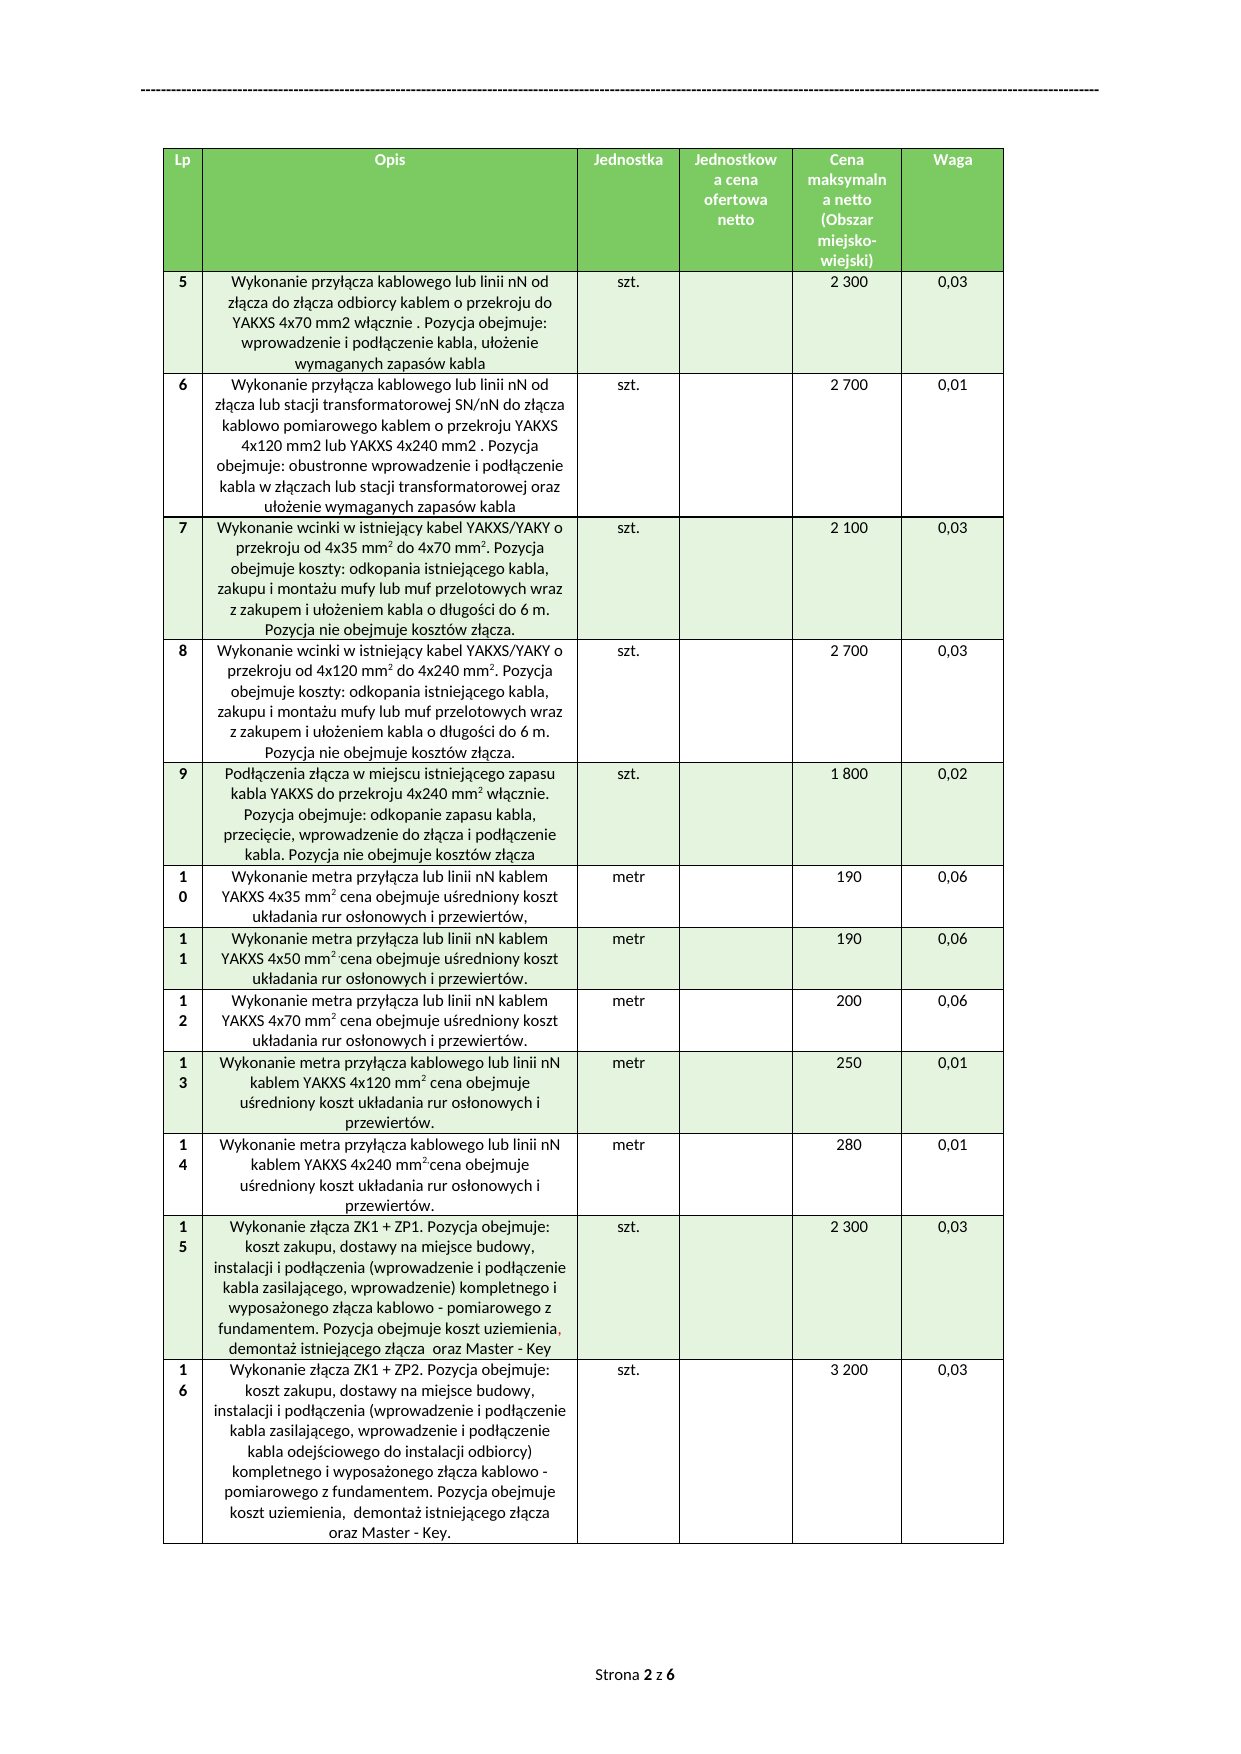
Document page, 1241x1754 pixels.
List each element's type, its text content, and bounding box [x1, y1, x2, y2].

table_cell [680, 272, 792, 373]
table_cell 2 300 [793, 272, 901, 373]
table_cell 190 [793, 928, 901, 989]
table_cell 14 [164, 1134, 202, 1215]
table_cell 13 [164, 1052, 202, 1133]
table_cell szt. [578, 640, 679, 762]
table_cell Wykonanie złącza ZK1 + ZP1. Pozycja obejmuje: koszt zakupu, dostawy na miejsce budowy, instalacji i podłączenia (wprowadzenie i podłączenie kabla zasilającego, wprowadzenie) kompletnego i wyposażonego złącza kablowo - pomiarowego z fundamentem. Pozycja obejmuje koszt uziemienia, demontaż istniejącego złącza oraz Master - Key [203, 1216, 577, 1359]
table_cell 11 [164, 928, 202, 989]
table_cell Wykonanie metra przyłącza lub linii nN kablem YAKXS 4x35 mm2 cena obejmuje uśredniony koszt układania rur osłonowych i przewiertów, [203, 866, 577, 927]
table_cell 0,01 [902, 1052, 1003, 1133]
table_cell szt. [578, 1216, 679, 1359]
table_cell [680, 1360, 792, 1542]
table_cell 10 [164, 866, 202, 927]
table_header Waga [902, 149, 1003, 271]
table_cell 2 700 [793, 374, 901, 516]
table_cell 16 [164, 1360, 202, 1542]
table_cell 0,06 [902, 928, 1003, 989]
table_cell 6 [164, 374, 202, 516]
table_cell 15 [164, 1216, 202, 1359]
table_cell Wykonanie metra przyłącza kablowego lub linii nN kablem YAKXS 4x120 mm2 cena obejmuje uśredniony koszt układania rur osłonowych i przewiertów. [203, 1052, 577, 1133]
table_cell 8 [164, 640, 202, 762]
table_cell 0,03 [902, 1216, 1003, 1359]
table_cell szt. [578, 518, 679, 639]
table_cell 2 300 [793, 1216, 901, 1359]
table_cell [680, 763, 792, 865]
table_header Jednostkowa cena ofertowa netto [680, 149, 792, 271]
table_cell 2 700 [793, 640, 901, 762]
table_cell szt. [578, 763, 679, 865]
table_cell Wykonanie przyłącza kablowego lub linii nN od złącza do złącza odbiorcy kablem o przekroju do YAKXS 4x70 mm2 włącznie . Pozycja obejmuje: wprowadzenie i podłączenie kabla, ułożenie wymaganych zapasów kabla [203, 272, 577, 373]
table_cell 200 [793, 990, 901, 1051]
table_cell szt. [578, 272, 679, 373]
table_cell [680, 866, 792, 927]
table_cell Wykonanie metra przyłącza kablowego lub linii nN kablem YAKXS 4x240 mm2,cena obejmuje uśredniony koszt układania rur osłonowych i przewiertów. [203, 1134, 577, 1215]
table_cell [680, 374, 792, 516]
table_cell [680, 1052, 792, 1133]
table_cell 0,01 [902, 374, 1003, 516]
table_cell 7 [164, 518, 202, 639]
table_cell 2 100 [793, 518, 901, 639]
table_cell [680, 640, 792, 762]
table_cell szt. [578, 1360, 679, 1542]
table_cell 280 [793, 1134, 901, 1215]
table_cell 1 800 [793, 763, 901, 865]
table_cell 0,02 [902, 763, 1003, 865]
table_cell Wykonanie metra przyłącza lub linii nN kablem YAKXS 4x50 mm2 ,cena obejmuje uśredniony koszt układania rur osłonowych i przewiertów. [203, 928, 577, 989]
table_cell szt. [578, 374, 679, 516]
table_cell 0,03 [902, 1360, 1003, 1542]
table_cell metr [578, 928, 679, 989]
table_cell metr [578, 866, 679, 927]
table_cell Podłączenia złącza w miejscu istniejącego zapasu kabla YAKXS do przekroju 4x240 mm2 włącznie. Pozycja obejmuje: odkopanie zapasu kabla, przecięcie, wprowadzenie do złącza i podłączenie kabla. Pozycja nie obejmuje kosztów złącza [203, 763, 577, 865]
table_cell 3 200 [793, 1360, 901, 1542]
table_cell Wykonanie przyłącza kablowego lub linii nN od złącza lub stacji transformatorowej SN/nN do złącza kablowo pomiarowego kablem o przekroju YAKXS 4x120 mm2 lub YAKXS 4x240 mm2 . Pozycja obejmuje: obustronne wprowadzenie i podłączenie kabla w złączach lub stacji transformatorowej oraz ułożenie wymaganych zapasów kabla [203, 374, 577, 516]
table_cell 12 [164, 990, 202, 1051]
table_cell [680, 928, 792, 989]
table_cell 0,01 [902, 1134, 1003, 1215]
table_cell 0,06 [902, 866, 1003, 927]
table_header Opis [203, 149, 577, 271]
table_cell 0,03 [902, 518, 1003, 639]
table_cell [680, 1216, 792, 1359]
table_cell 0,06 [902, 990, 1003, 1051]
table_cell 250 [793, 1052, 901, 1133]
table_cell 9 [164, 763, 202, 865]
table_cell [680, 518, 792, 639]
table_cell 190 [793, 866, 901, 927]
table_cell Wykonanie metra przyłącza lub linii nN kablem YAKXS 4x70 mm2 cena obejmuje uśredniony koszt układania rur osłonowych i przewiertów. [203, 990, 577, 1051]
table_cell metr [578, 990, 679, 1051]
table_cell Wykonanie wcinki w istniejący kabel YAKXS/YAKY o przekroju od 4x35 mm2 do 4x70 mm2. Pozycja obejmuje koszty: odkopania istniejącego kabla, zakupu i montażu mufy lub muf przelotowych wraz z zakupem i ułożeniem kabla o długości do 6 m. Pozycja nie obejmuje kosztów złącza. [203, 518, 577, 639]
table_header Jednostka [578, 149, 679, 271]
table_cell 0,03 [902, 272, 1003, 373]
table_cell metr [578, 1134, 679, 1215]
table_header Lp [164, 149, 202, 271]
table_cell Wykonanie złącza ZK1 + ZP2. Pozycja obejmuje: koszt zakupu, dostawy na miejsce budowy, instalacji i podłączenia (wprowadzenie i podłączenie kabla zasilającego, wprowadzenie i podłączenie kabla odejściowego do instalacji odbiorcy) kompletnego i wyposażonego złącza kablowo - pomiarowego z fundamentem. Pozycja obejmuje koszt uziemienia, demontaż istniejącego złącza oraz Master - Key. [203, 1360, 577, 1542]
table_cell 5 [164, 272, 202, 373]
table_cell [680, 1134, 792, 1215]
table_cell metr [578, 1052, 679, 1133]
table_header Cena maksymalna netto (Obszar miejsko-wiejski) [793, 149, 901, 271]
table_cell [680, 990, 792, 1051]
table_cell Wykonanie wcinki w istniejący kabel YAKXS/YAKY o przekroju od 4x120 mm2 do 4x240 mm2. Pozycja obejmuje koszty: odkopania istniejącego kabla, zakupu i montażu mufy lub muf przelotowych wraz z zakupem i ułożeniem kabla o długości do 6 m. Pozycja nie obejmuje kosztów złącza. [203, 640, 577, 762]
table_cell 0,03 [902, 640, 1003, 762]
